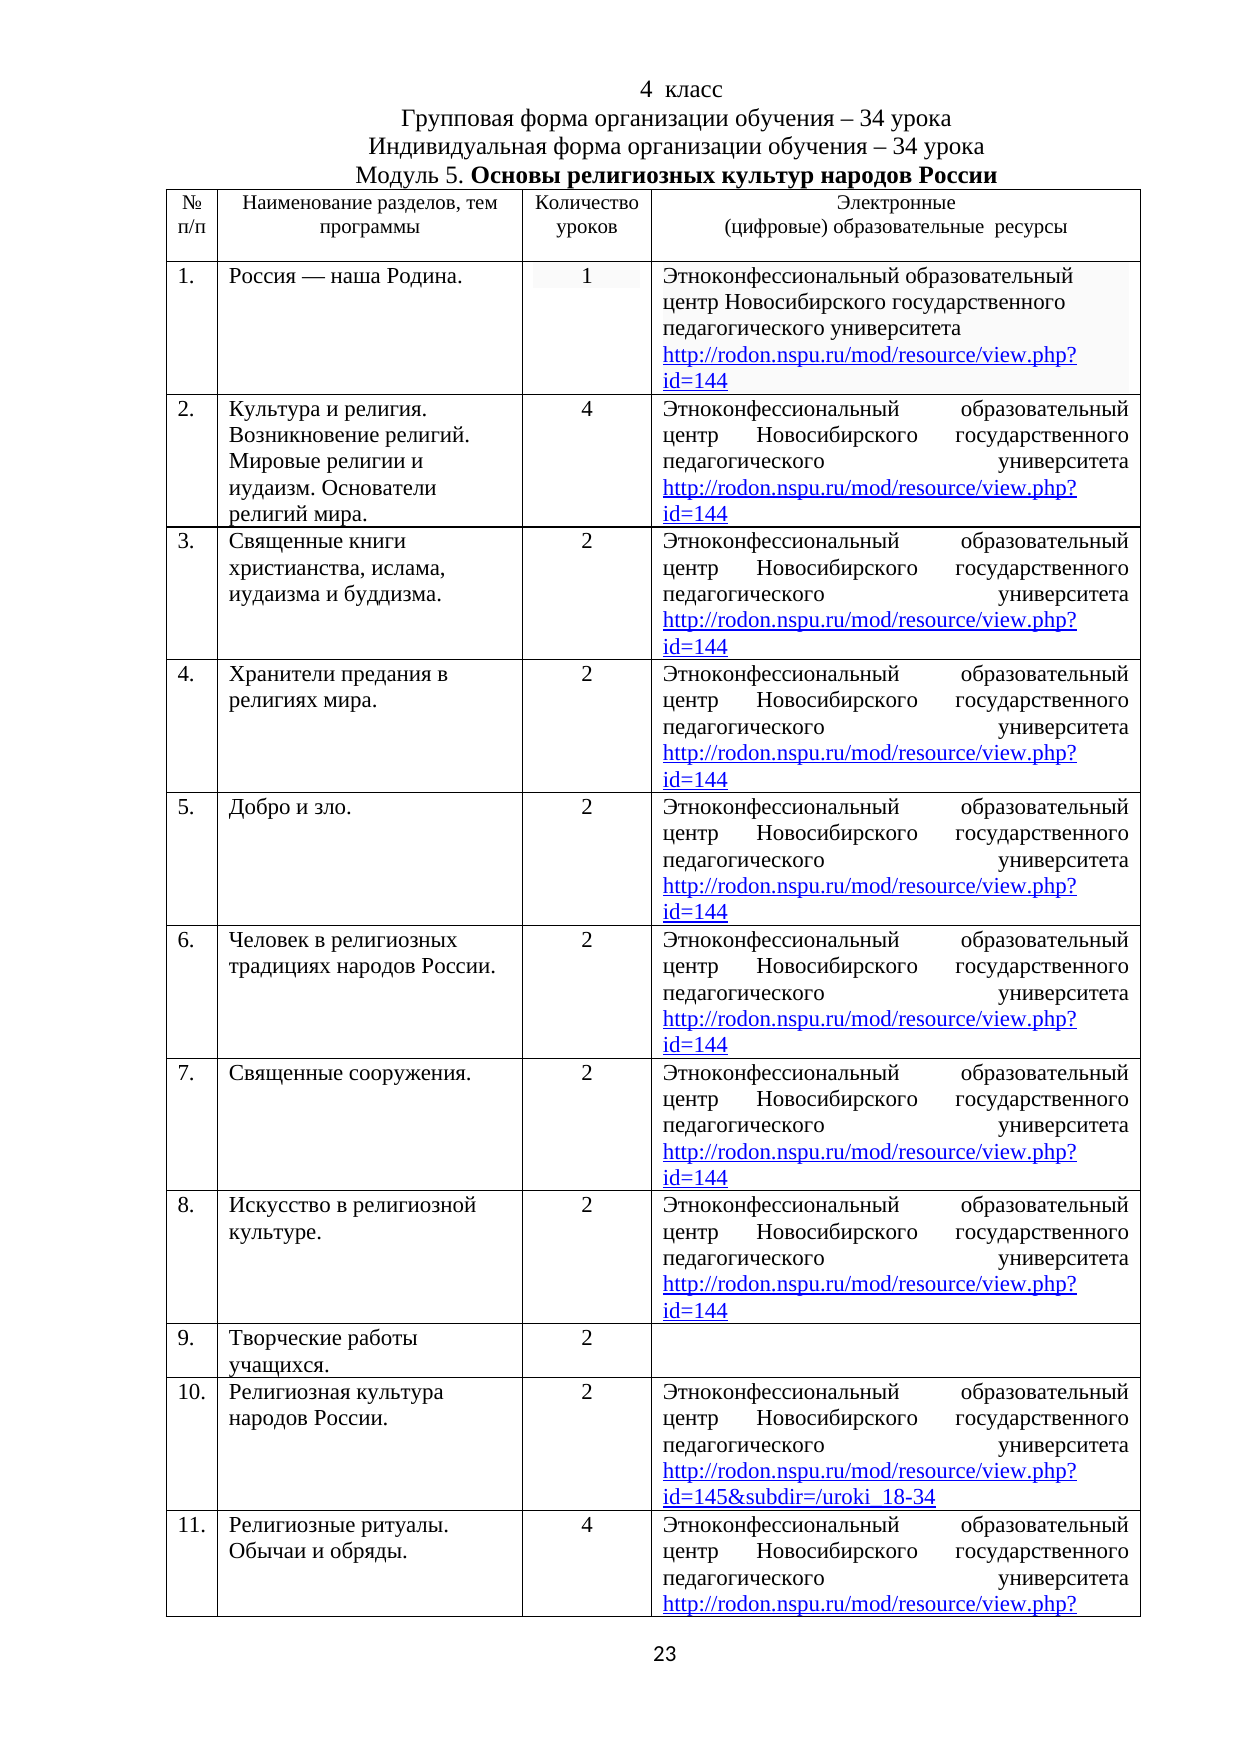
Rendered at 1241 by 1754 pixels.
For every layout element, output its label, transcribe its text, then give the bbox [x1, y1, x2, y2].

table_cell 4 [523, 395, 651, 526]
table_cell 2 [523, 528, 651, 659]
table_cell Искусство в религиозной культуре. [218, 1191, 522, 1323]
table_header № п/п [167, 190, 217, 261]
table_cell 2 [523, 1191, 651, 1323]
table_cell [167, 1059, 217, 1190]
table_header Электронные (цифровые) образовательные ресурсы [652, 190, 1140, 261]
table_cell Хранители предания в религиях мира. [218, 660, 522, 792]
text Индивидуальная форма организации обучения – 34 урока [177, 131, 1152, 160]
table_cell [167, 528, 217, 659]
table_cell Этноконфессиональный образовательный центр Новосибирского государственного педагогического университета http://rodon.nspu.ru/mod/resource/view.php?id=144 [652, 395, 1140, 526]
table_cell 2 [523, 1059, 651, 1190]
table_cell Культура и религия. Возникновение религий. Мировые религии и иудаизм. Основатели религий мира. [218, 395, 522, 526]
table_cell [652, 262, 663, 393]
table_cell Этноконфессиональный образовательный центр Новосибирского государственного педагогического университета http://rodon.nspu.ru/mod/resource/view.php?id=144 [652, 926, 1140, 1058]
table_cell [167, 1378, 217, 1510]
table_cell Священные книги христианства, ислама, иудаизма и буддизма. [218, 528, 522, 659]
table_cell 2 [523, 660, 651, 792]
table_cell [167, 1191, 217, 1323]
table_cell [167, 1324, 217, 1377]
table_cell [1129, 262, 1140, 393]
table_cell Этноконфессиональный образовательный центр Новосибирского государственного педагогического университета http://rodon.nspu.ru/mod/resource/view.php?id=144 [652, 528, 1140, 659]
table_header Количество уроков [523, 190, 651, 261]
table_cell Этноконфессиональный образовательный центр Новосибирского государственного педагогического университета http://rodon.nspu.ru/mod/resource/view.php?id=144 [652, 793, 1140, 925]
table_cell Священные сооружения. [218, 1059, 522, 1190]
table_cell Этноконфессиональный образовательный центр Новосибирского государственного педагогического университета http://rodon.nspu.ru/mod/resource/view.php?id=144 [652, 1191, 1140, 1323]
table_cell Человек в религиозных традициях народов России. [218, 926, 522, 1058]
table_cell [167, 660, 217, 792]
table_cell 2 [523, 793, 651, 925]
table_header Наименование разделов, тем программы [218, 190, 522, 261]
table_cell [167, 262, 217, 393]
table_cell 2 [523, 926, 651, 1058]
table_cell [218, 1511, 522, 1616]
text 4 класс [177, 74, 1152, 103]
table_cell [167, 793, 217, 925]
table_cell Творческие работы учащихся. [218, 1324, 522, 1377]
table_cell 2 [523, 1324, 651, 1377]
table_cell Россия — наша Родина. [218, 262, 522, 393]
table_cell 4 [523, 1511, 651, 1616]
table_cell Этноконфессиональный образовательный центр Новосибирского государственного педагогического университета http://rodon.nspu.ru/mod/resource/view.php?id=144 [652, 1059, 1140, 1190]
text Модуль 5. Основы религиозных культур народов России [177, 160, 1152, 189]
table_cell Этноконфессиональный образовательный центр Новосибирского государственного педагогического университета http://rodon.nspu.ru/mod/resource/view.php?id=144 [652, 660, 1140, 792]
table_cell Религиозная культура народов России. [218, 1378, 522, 1510]
text Групповая форма организации обучения – 34 урока [177, 103, 1152, 131]
table_cell [167, 926, 217, 1058]
table_cell [167, 1511, 217, 1616]
table_cell 2 [523, 1378, 651, 1510]
table_cell [652, 1324, 1140, 1377]
table_cell 1 [523, 262, 651, 393]
table_cell Добро и зло. [218, 793, 522, 925]
table_cell [167, 395, 217, 526]
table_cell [652, 1511, 1140, 1616]
